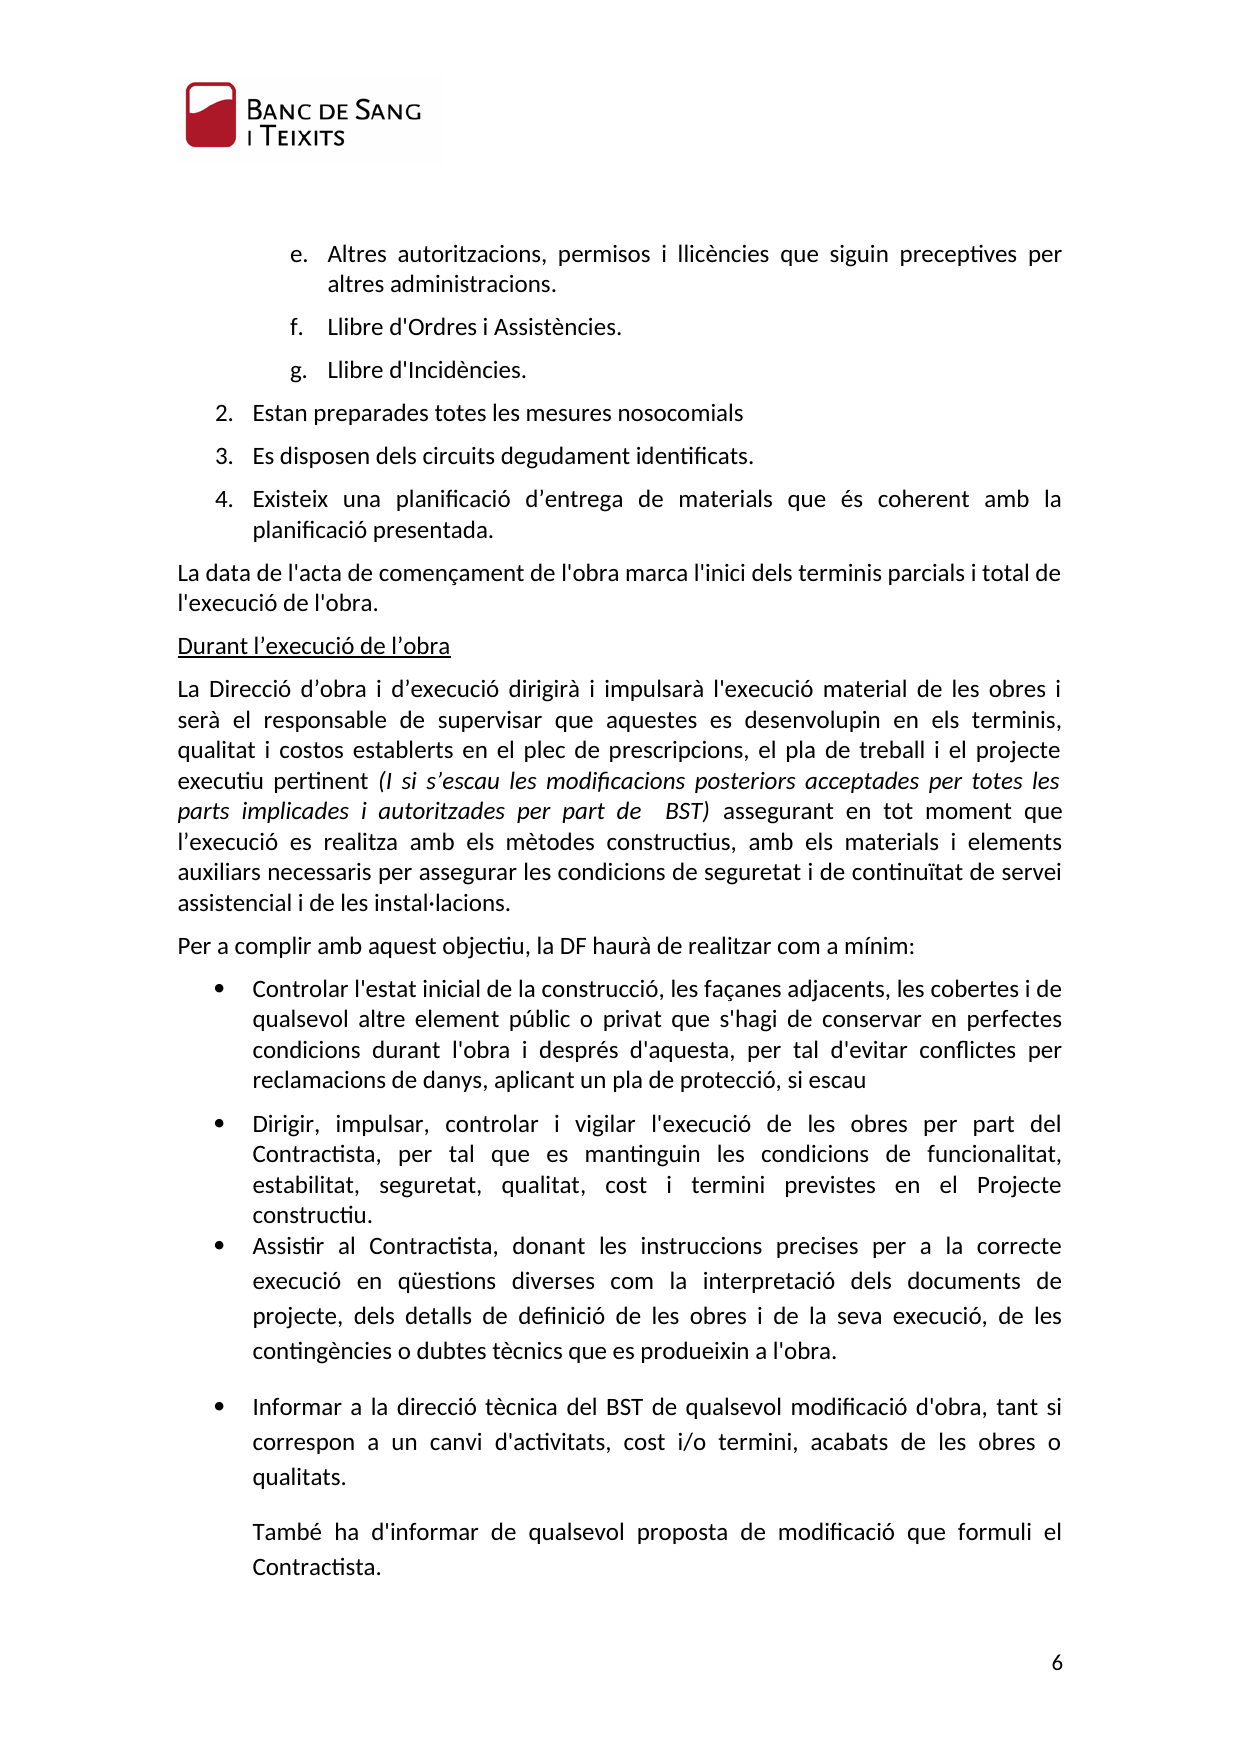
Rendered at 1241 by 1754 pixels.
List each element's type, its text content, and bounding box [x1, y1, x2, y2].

list Informar a la direcció tècnica del BST de qualsevol modificació d'obra, tant si correspon a un canvi d'activitats, cost i/o termini, acabats de les obres o qualitats. [215, 1391, 1063, 1491]
list Llibre d'Ordres i Assistències. [290, 311, 1063, 342]
list Controlar l'estat inicial de la construcció, les façanes adjacents, les cobertes i de qualsevol altre element públic o privat que s'hagi de conservar en perfectes condicions durant l'obra i després d'aquesta, per tal d'evitar conflictes per reclamacions de danys, aplicant un pla de protecció, si escau [215, 973, 1063, 1095]
list Per a complir amb aquest objectiu, la DF haurà de realitzar com a mínim: [177, 930, 1063, 961]
list També ha d'informar de qualsevol proposta de modificació que formuli el Contractista. [252, 1516, 1063, 1582]
list Dirigir, impulsar, controlar i vigilar l'execució de les obres per part del Contractista, per tal que es mantinguin les condicions de funcionalitat, estabilitat, seguretat, qualitat, cost i termini previstes en el Projecte constructiu. [215, 1108, 1063, 1230]
list Llibre d'Incidències. [290, 354, 1063, 385]
list Existeix una planificació d’entrega de materials que és coherent amb la planificació presentada. [215, 483, 1063, 544]
list Altres autoritzacions, permisos i llicències que siguin preceptives per altres administracions. [290, 238, 1063, 299]
list Durant l’execució de l’obra [177, 630, 1063, 661]
list Assistir al Contractista, donant les instruccions precises per a la correcte execució en qüestions diverses com la interpretació dels documents de projecte, dels detalls de definició de les obres i de la seva execució, de les contingències o dubtes tècnics que es produeixin a l'obra. [215, 1230, 1063, 1365]
list Estan preparades totes les mesures nosocomials [215, 397, 1063, 428]
list La Direcció d’obra i d’execució dirigirà i impulsarà l'execució material de les obres i serà el responsable de supervisar que aquestes es desenvolupin en els terminis, qualitat i costos establerts en el plec de prescripcions, el pla de treball i el projecte executiu pertinent (I si s’escau les modificacions posteriors acceptades per totes les parts implicades i autoritzades per part de BST) assegurant en tot moment que l’execució es realitza amb els mètodes constructius, amb els materials i elements auxiliars necessaris per assegurar les condicions de seguretat i de continuïtat de servei assistencial i de les instal·lacions. [177, 673, 1063, 918]
picture [177, 75, 444, 165]
list La data de l'acta de començament de l'obra marca l'inici dels terminis parcials i total de l'execució de l'obra. [177, 557, 1063, 618]
list Es disposen dels circuits degudament identificats. [215, 440, 1063, 471]
